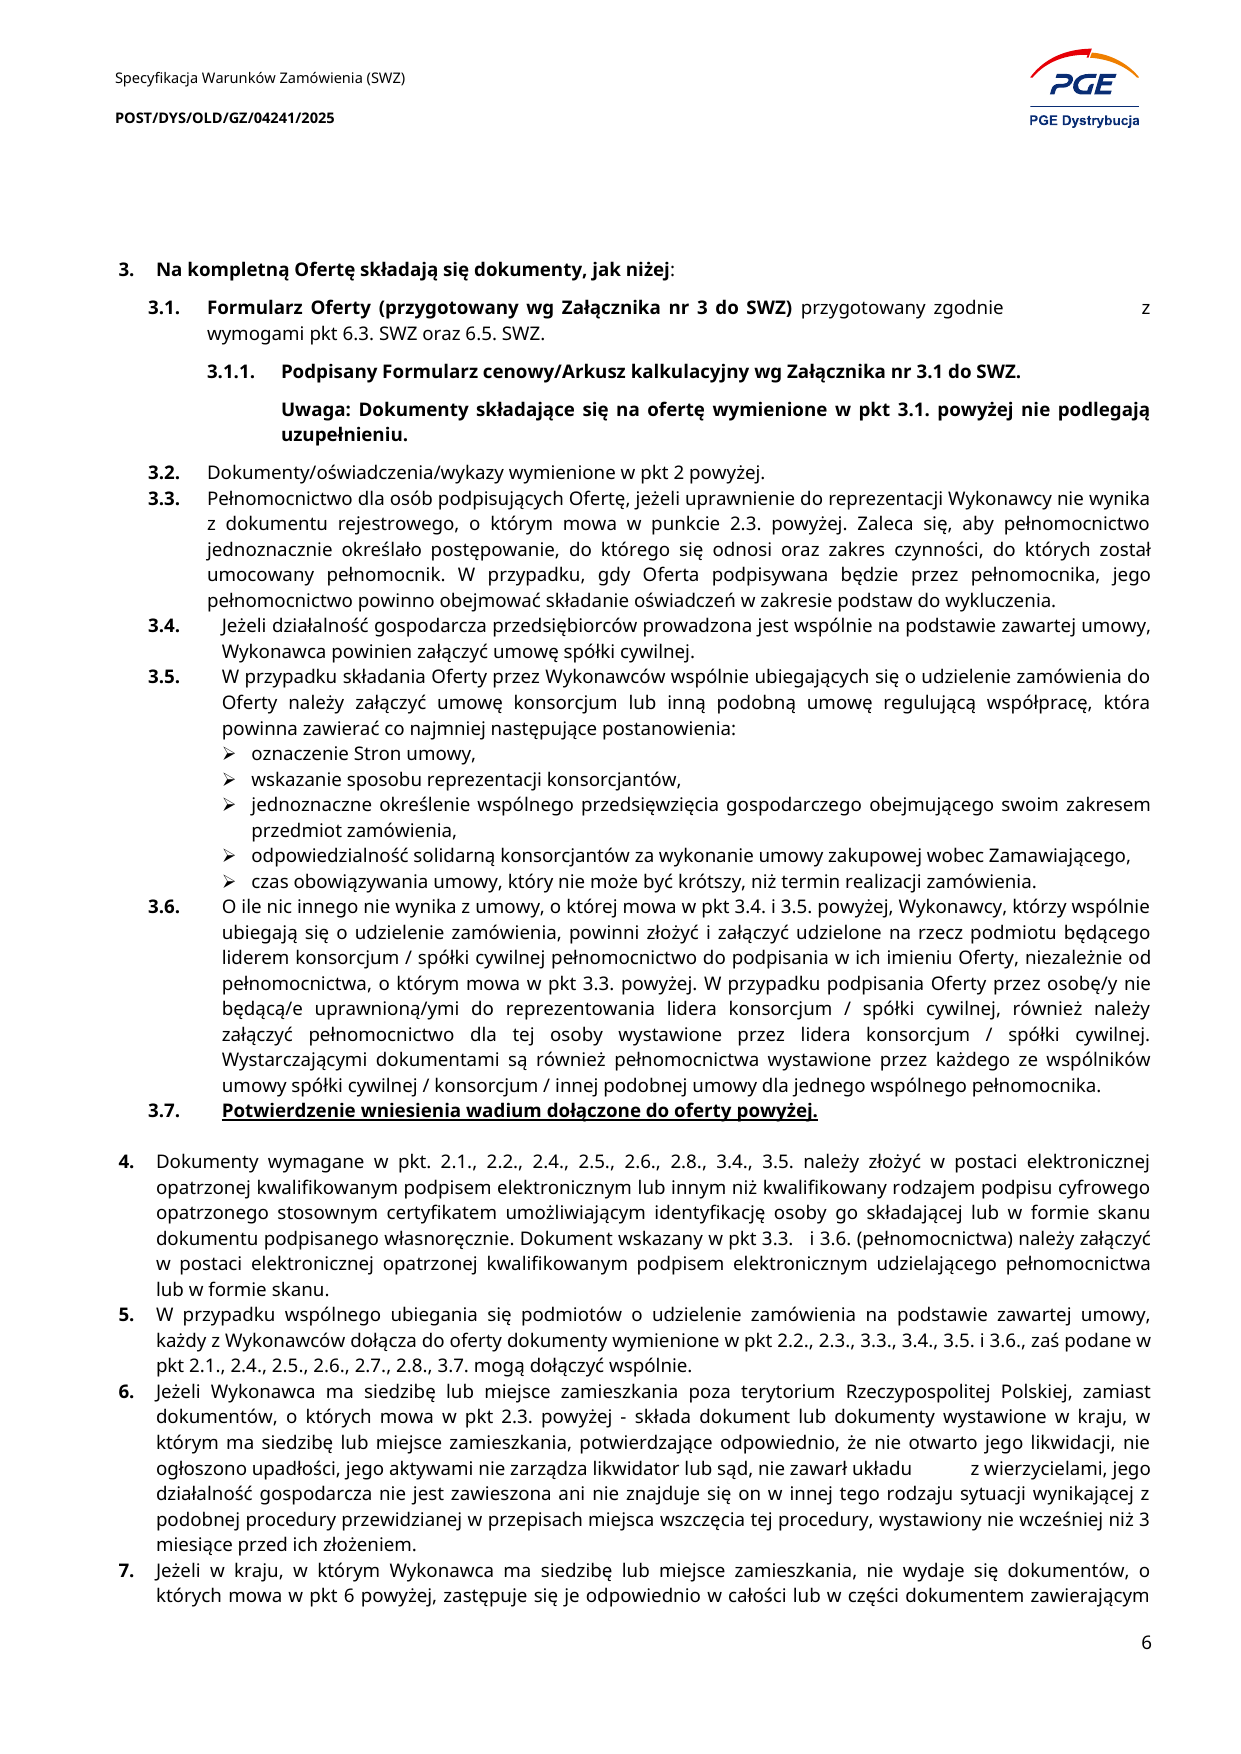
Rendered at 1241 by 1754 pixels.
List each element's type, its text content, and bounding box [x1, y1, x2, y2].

list oznaczenie Stron umowy, [222, 740, 1152, 766]
list wskazanie sposobu reprezentacji konsorcjantów, [222, 766, 1152, 791]
list Pełnomocnictwo dla osób podpisujących Ofertę, jeżeli uprawnienie do reprezentacji Wykonawcy nie wynika z dokumentu rejestrowego, o którym mowa w punkcie 2.3. powyżej. Zaleca się, aby pełnomocnictwo jednoznacznie określało postępowanie, do którego się odnosi oraz zakres czynności, do których został umocowany pełnomocnik. W przypadku, gdy Oferta podpisywana będzie przez pełnomocnika, jego pełnomocnictwo powinno obejmować składanie oświadczeń w zakresie podstaw do wykluczenia. [148, 485, 1152, 613]
list Jeżeli Wykonawca ma siedzibę lub miejsce zamieszkania poza terytorium Rzeczypospolitej Polskiej, zamiast dokumentów, o których mowa w pkt 2.3. powyżej - składa dokument lub dokumenty wystawione w kraju, w którym ma siedzibę lub miejsce zamieszkania, potwierdzające odpowiednio, że nie otwarto jego likwidacji, nie ogłoszono upadłości, jego aktywami nie zarządza likwidator lub sąd, nie zawarł układu z wierzycielami, jego działalność gospodarcza nie jest zawieszona ani nie znajduje się on w innej tego rodzaju sytuacji wynikającej z podobnej procedury przewidzianej w przepisach miejsca wszczęcia tej procedury, wystawiony nie wcześniej niż 3 miesiące przed ich złożeniem. [118, 1378, 1152, 1557]
list W przypadku składania Oferty przez Wykonawców wspólnie ubiegających się o udzielenie zamówienia do Oferty należy załączyć umowę konsorcjum lub inną podobną umowę regulującą współpracę, która powinna zawierać co najmniej następujące postanowienia: [148, 664, 1152, 740]
list Podpisany Formularz cenowy/Arkusz kalkulacyjny wg Załącznika nr 3.1 do SWZ. [207, 358, 1152, 383]
list Dokumenty wymagane w pkt. 2.1., 2.2., 2.4., 2.5., 2.6., 2.8., 3.4., 3.5. należy złożyć w postaci elektronicznej opatrzonej kwalifikowanym podpisem elektronicznym lub innym niż kwalifikowany rodzajem podpisu cyfrowego opatrzonego stosownym certyfikatem umożliwiającym identyfikację osoby go składającej lub w formie skanu dokumentu podpisanego własnoręcznie. Dokument wskazany w pkt 3.3. i 3.6. (pełnomocnictwa) należy załączyć w postaci elektronicznej opatrzonej kwalifikowanym podpisem elektronicznym udzielającego pełnomocnictwa lub w formie skanu. [118, 1149, 1152, 1302]
list Formularz Oferty (przygotowany wg Załącznika nr 3 do SWZ) przygotowany zgodnie z wymogami pkt 6.3. SWZ oraz 6.5. SWZ. [148, 294, 1152, 346]
list Potwierdzenie wniesienia wadium dołączone do oferty powyżej. [148, 1098, 1152, 1123]
list jednoznaczne określenie wspólnego przedsięwzięcia gospodarczego obejmującego swoim zakresem przedmiot zamówienia, [222, 791, 1152, 842]
list O ile nic innego nie wynika z umowy, o której mowa w pkt 3.4. i 3.5. powyżej, Wykonawcy, którzy wspólnie ubiegają się o udzielenie zamówienia, powinni złożyć i załączyć udzielone na rzecz podmiotu będącego liderem konsorcjum / spółki cywilnej pełnomocnictwo do podpisania w ich imieniu Oferty, niezależnie od pełnomocnictwa, o którym mowa w pkt 3.3. powyżej. W przypadku podpisania Oferty przez osobę/y nie będącą/e uprawnioną/ymi do reprezentowania lidera konsorcjum / spółki cywilnej, również należy załączyć pełnomocnictwo dla tej osoby wystawione przez lidera konsorcjum / spółki cywilnej. Wystarczającymi dokumentami są również pełnomocnictwa wystawione przez każdego ze wspólników umowy spółki cywilnej / konsorcjum / innej podobnej umowy dla jednego wspólnego pełnomocnika. [148, 893, 1152, 1098]
list Dokumenty/oświadczenia/wykazy wymienione w pkt 2 powyżej. [148, 459, 1152, 485]
list odpowiedzialność solidarną konsorcjantów za wykonanie umowy zakupowej wobec Zamawiającego, [222, 842, 1152, 868]
list Na kompletną Ofertę składają się dokumenty, jak niżej: [118, 256, 1152, 282]
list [118, 1557, 1152, 1608]
list W przypadku wspólnego ubiegania się podmiotów o udzielenie zamówienia na podstawie zawartej umowy, każdy z Wykonawców dołącza do oferty dokumenty wymienione w pkt 2.2., 2.3., 3.3., 3.4., 3.5. i 3.6., zaś podane w pkt 2.1., 2.4., 2.5., 2.6., 2.7., 2.8., 3.7. mogą dołączyć wspólnie. [118, 1302, 1152, 1378]
list czas obowiązywania umowy, który nie może być krótszy, niż termin realizacji zamówienia. [222, 868, 1152, 893]
text Uwaga: Dokumenty składające się na ofertę wymienione w pkt 3.1. powyżej nie podlegają uzupełnieniu. [281, 396, 1152, 447]
list Jeżeli działalność gospodarcza przedsiębiorców prowadzona jest wspólnie na podstawie zawartej umowy, Wykonawca powinien załączyć umowę spółki cywilnej. [148, 613, 1152, 664]
